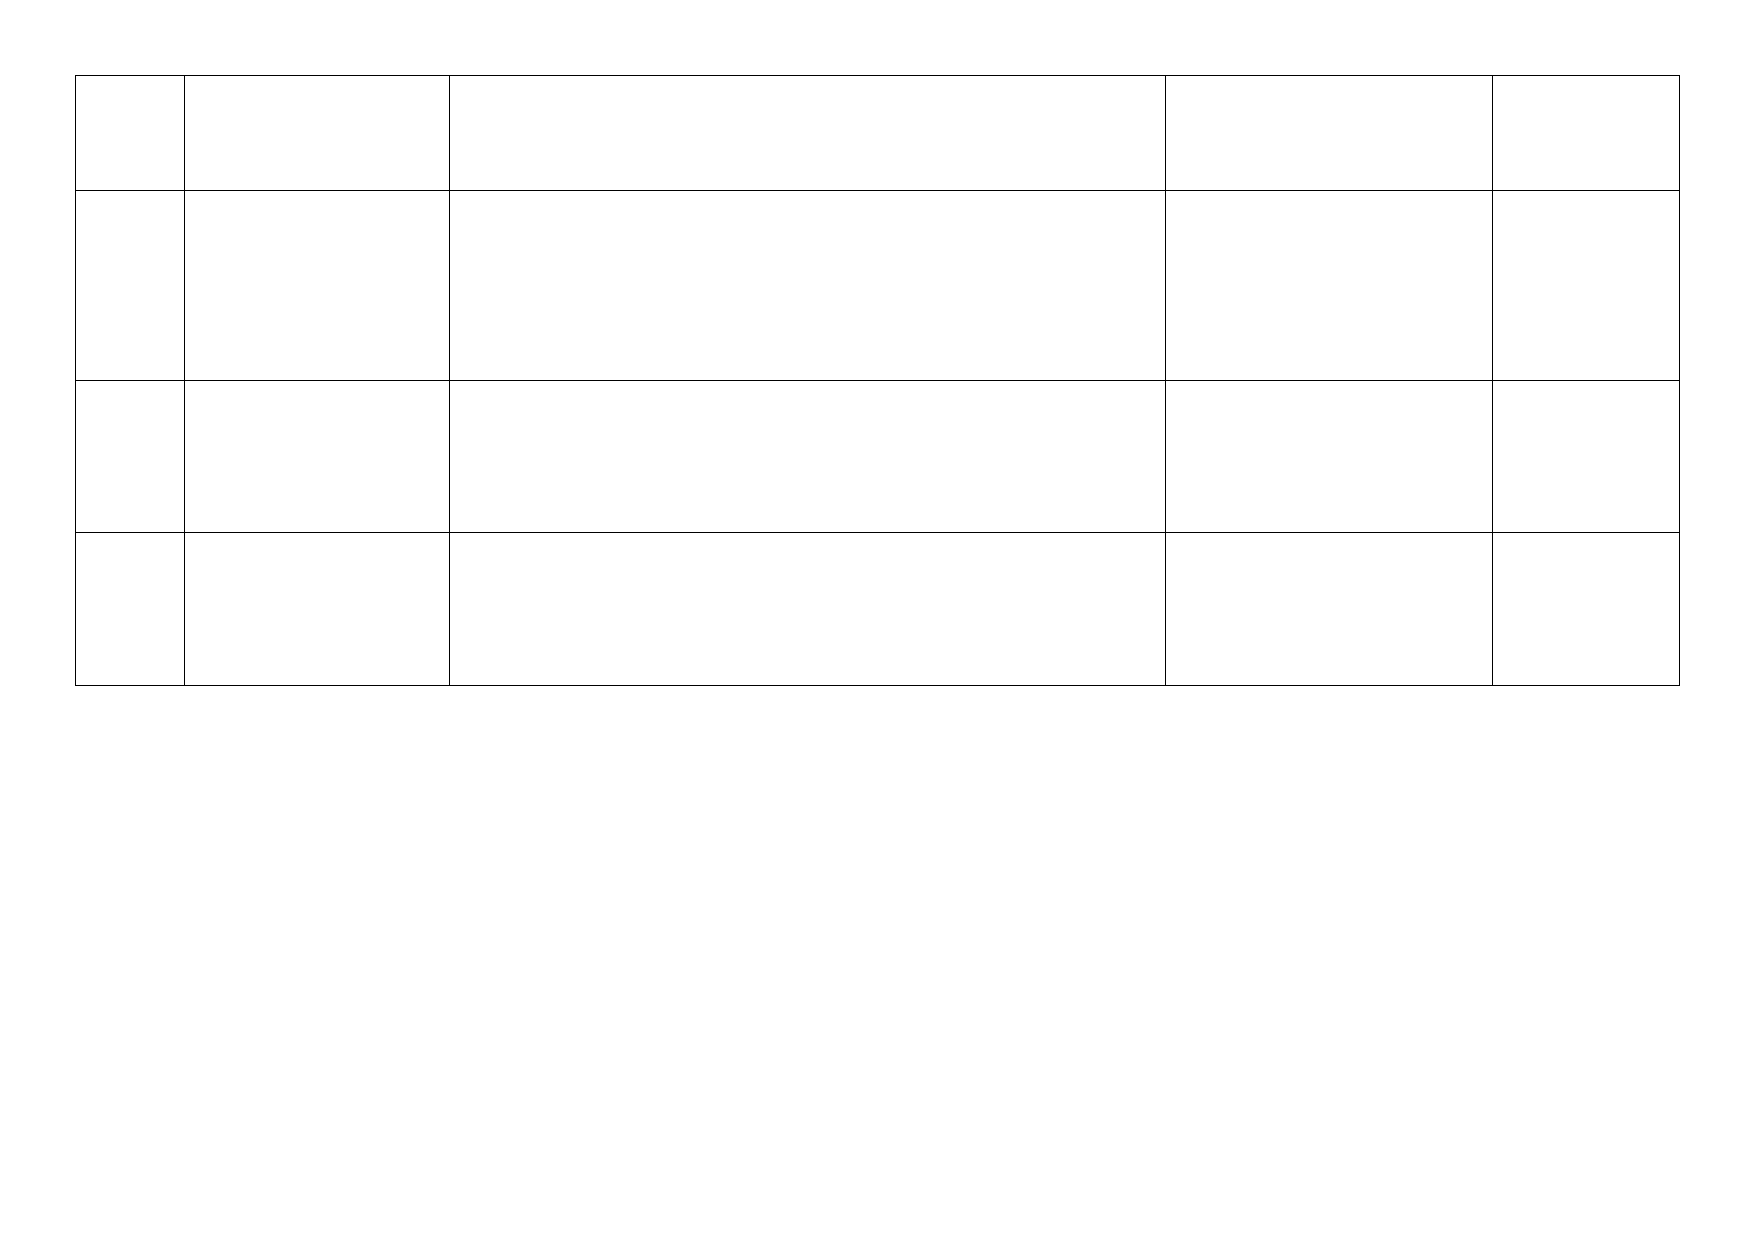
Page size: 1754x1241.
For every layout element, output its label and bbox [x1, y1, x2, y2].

table_cell [450, 381, 1165, 532]
table_cell [450, 191, 1165, 380]
table_cell [1493, 76, 1679, 189]
table_cell [450, 76, 1165, 189]
table_cell [185, 533, 449, 684]
table_cell [185, 381, 449, 532]
table_cell [185, 76, 449, 189]
table_cell [76, 76, 184, 189]
table_cell [1166, 381, 1492, 532]
table_cell [1166, 76, 1492, 189]
table_cell [76, 533, 184, 684]
table_cell [185, 191, 449, 380]
table_cell [76, 191, 184, 380]
table_cell [1493, 533, 1679, 684]
table_cell [450, 533, 1165, 684]
table_cell [1493, 191, 1679, 380]
table_cell [1166, 191, 1492, 380]
table_cell [1493, 381, 1679, 532]
table_cell [1166, 533, 1492, 684]
table_cell [76, 381, 184, 532]
